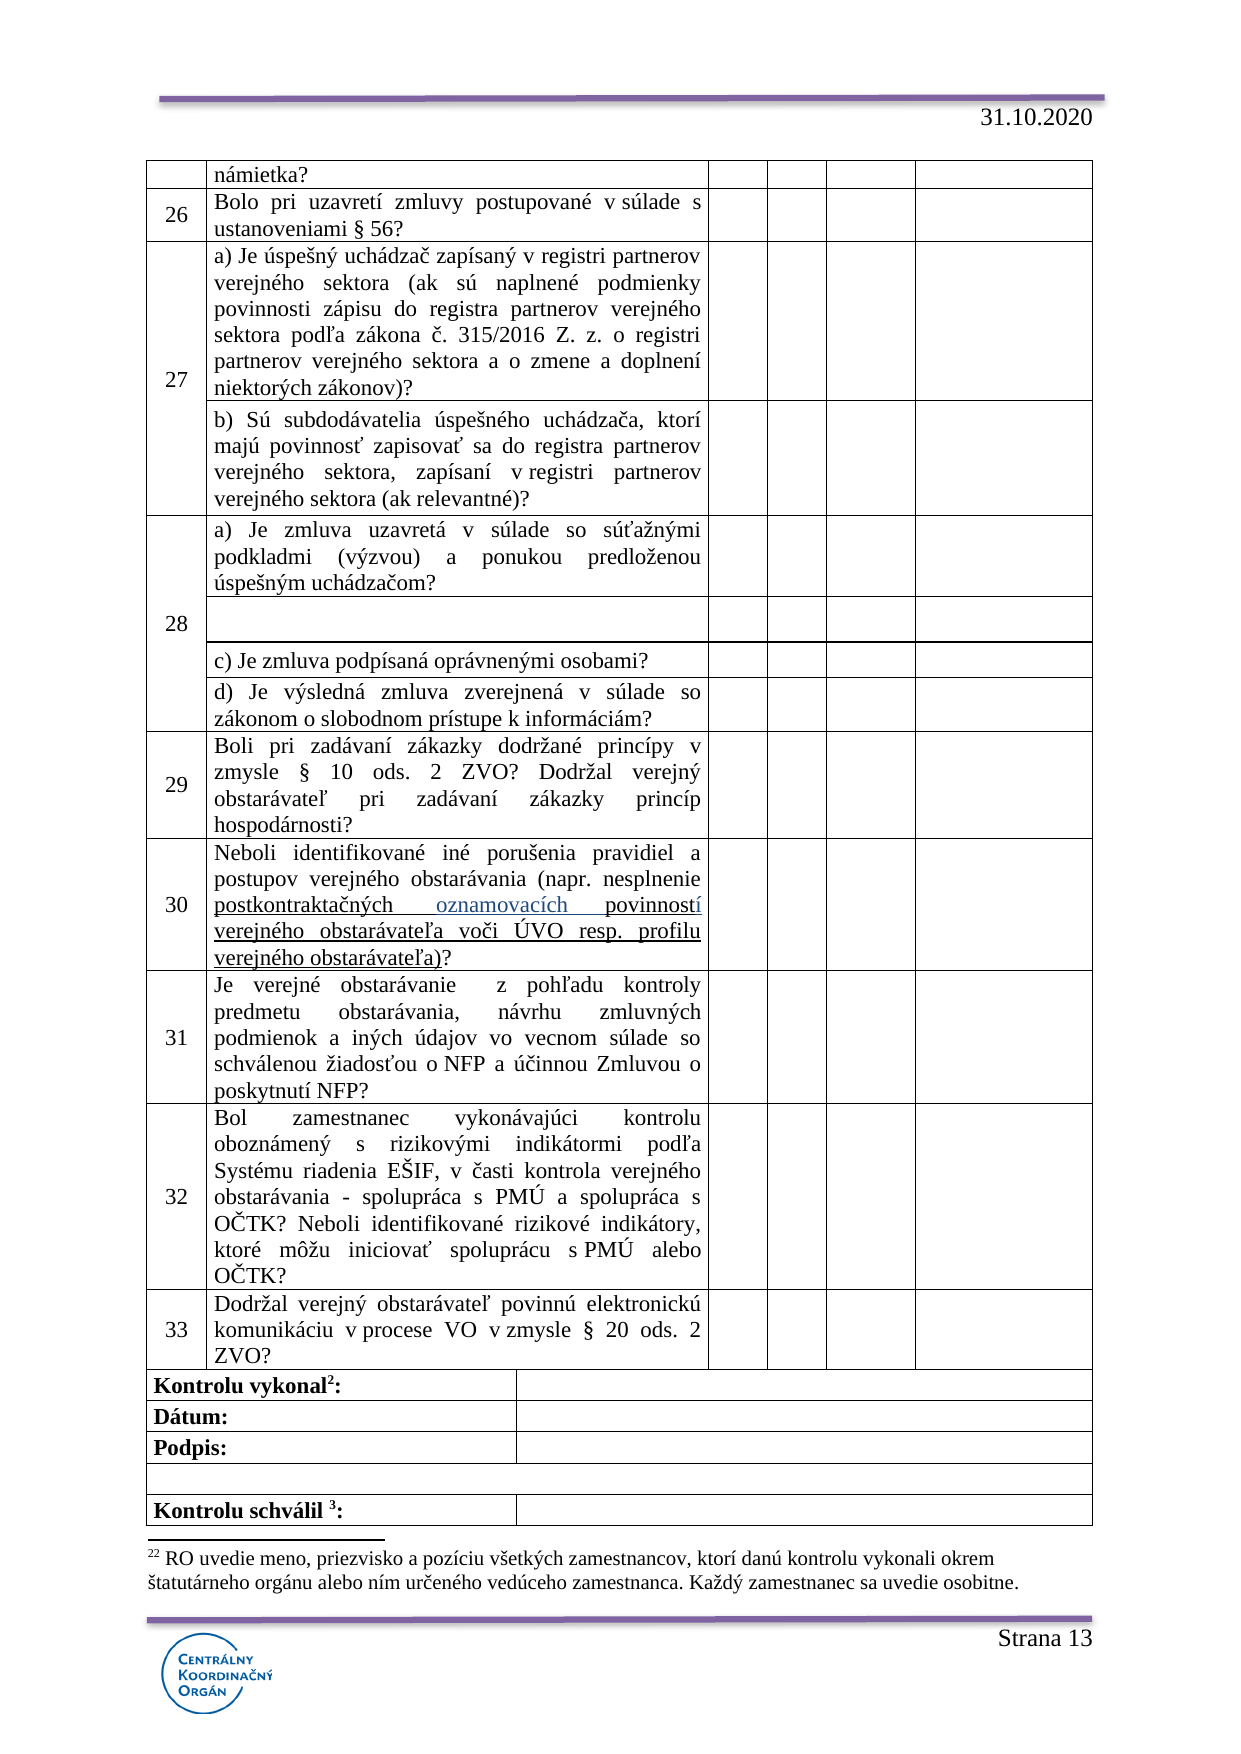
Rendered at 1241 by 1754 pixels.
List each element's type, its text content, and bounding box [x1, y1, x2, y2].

table_cell [916, 1104, 1092, 1289]
table_cell 28 [147, 516, 206, 731]
table_cell [709, 839, 767, 970]
table_cell d) Je výsledná zmluva zverejnená v súlade so zákonom o slobodnom prístupe k informáciám? [207, 678, 708, 731]
table_cell [709, 189, 767, 241]
table_cell [709, 971, 767, 1103]
table_cell 33 [147, 1290, 206, 1369]
table_cell [768, 161, 826, 187]
table_cell [916, 161, 1092, 187]
table_cell [827, 732, 915, 837]
table_cell [916, 643, 1092, 677]
table_cell [709, 242, 767, 400]
table_cell [768, 732, 826, 837]
table_cell [827, 401, 915, 515]
table_cell [827, 1290, 915, 1369]
table_cell [916, 242, 1092, 400]
table_cell [916, 678, 1092, 731]
table_cell Je verejné obstarávanie z pohľadu kontroly predmetu obstarávania, návrhu zmluvných podmienok a iných údajov vo vecnom súlade so schválenou žiadosťou o NFP a účinnou Zmluvou o poskytnutí NFP? [207, 971, 708, 1103]
table_cell [768, 643, 826, 677]
table_cell 31 [147, 971, 206, 1103]
table_cell [768, 242, 826, 400]
table_cell Neboli identifikované iné porušenia pravidiel a postupov verejného obstarávania (napr. nesplnenie postkontraktačných oznamovacích povinností verejného obstarávateľa voči ÚVO resp. profilu verejného obstarávateľa)? [207, 839, 708, 970]
table_cell [768, 1290, 826, 1369]
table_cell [207, 161, 708, 187]
table_cell [768, 1104, 826, 1289]
table_cell Podpis: [147, 1432, 516, 1462]
table_cell [827, 839, 915, 970]
table_cell [768, 189, 826, 241]
table_cell [768, 839, 826, 970]
table_cell 30 [147, 839, 206, 970]
table_cell 27 [147, 242, 206, 515]
table_cell b) Sú subdodávatelia úspešného uchádzača, ktorí majú povinnosť zapisovať sa do registra partnerov verejného sektora, zapísaní v registri partnerov verejného sektora (ak relevantné)? [207, 401, 708, 515]
table_cell [916, 1290, 1092, 1369]
table_cell 29 [147, 732, 206, 837]
table_cell [768, 401, 826, 515]
table_cell [768, 516, 826, 596]
table_cell [207, 597, 708, 641]
table_cell [827, 678, 915, 731]
table_cell [709, 678, 767, 731]
table_cell [916, 597, 1092, 641]
table_cell Dátum: [147, 1401, 516, 1431]
table_cell [709, 597, 767, 641]
table_cell [768, 678, 826, 731]
table_cell [916, 516, 1092, 596]
table_cell a) Je úspešný uchádzač zapísaný v registri partnerov verejného sektora (ak sú naplnené podmienky povinnosti zápisu do registra partnerov verejného sektora podľa zákona č. 315/2016 Z. z. o registri partnerov verejného sektora a o zmene a doplnení niektorých zákonov)? [207, 242, 708, 400]
table_cell [147, 1464, 1092, 1494]
table_cell [827, 597, 915, 641]
table_cell [517, 1370, 1092, 1400]
table_cell [709, 161, 767, 187]
table_cell [709, 516, 767, 596]
table_cell Dodržal verejný obstarávateľ povinnú elektronickú komunikáciu v procese VO v zmysle § 20 ods. 2 ZVO? [207, 1290, 708, 1369]
table_cell [768, 971, 826, 1103]
table_cell [768, 597, 826, 641]
table_cell [827, 161, 915, 187]
table_cell [827, 1104, 915, 1289]
table_cell 26 [147, 189, 206, 241]
table_cell [916, 839, 1092, 970]
table_cell [827, 189, 915, 241]
table_cell 32 [147, 1104, 206, 1289]
table_cell Bol zamestnanec vykonávajúci kontrolu oboznámený s rizikovými indikátormi podľa Systému riadenia EŠIF, v časti kontrola verejného obstarávania - spolupráca s PMÚ a spolupráca s OČTK? Neboli identifikované rizikové indikátory, ktoré môžu iniciovať spoluprácu s PMÚ alebo OČTK? [207, 1104, 708, 1289]
table_cell [709, 1104, 767, 1289]
table_cell Boli pri zadávaní zákazky dodržané princípy v zmysle § 10 ods. 2 ZVO? Dodržal verejný obstarávateľ pri zadávaní zákazky princíp hospodárnosti? [207, 732, 708, 837]
table_cell [827, 971, 915, 1103]
table_cell [709, 643, 767, 677]
table_cell c) Je zmluva podpísaná oprávnenými osobami? [207, 643, 708, 677]
table_cell [517, 1495, 1092, 1525]
table_cell a) Je zmluva uzavretá v súlade so súťažnými podkladmi (výzvou) a ponukou predloženou úspešným uchádzačom? [207, 516, 708, 596]
table_cell Bolo pri uzavretí zmluvy postupované v súlade s ustanoveniami § 56? [207, 189, 708, 241]
table_cell [916, 189, 1092, 241]
table_cell [517, 1432, 1092, 1462]
table_cell [827, 516, 915, 596]
table_cell [709, 1290, 767, 1369]
table_cell [916, 971, 1092, 1103]
table_cell [916, 732, 1092, 837]
table_cell Kontrolu schválil 3: [147, 1495, 516, 1525]
table_cell Kontrolu vykonal2: [147, 1370, 516, 1400]
table_cell [709, 401, 767, 515]
table_cell [827, 242, 915, 400]
table_cell [517, 1401, 1092, 1431]
table_cell [916, 401, 1092, 515]
table_cell [709, 732, 767, 837]
table_cell [827, 643, 915, 677]
picture [159, 1631, 272, 1713]
